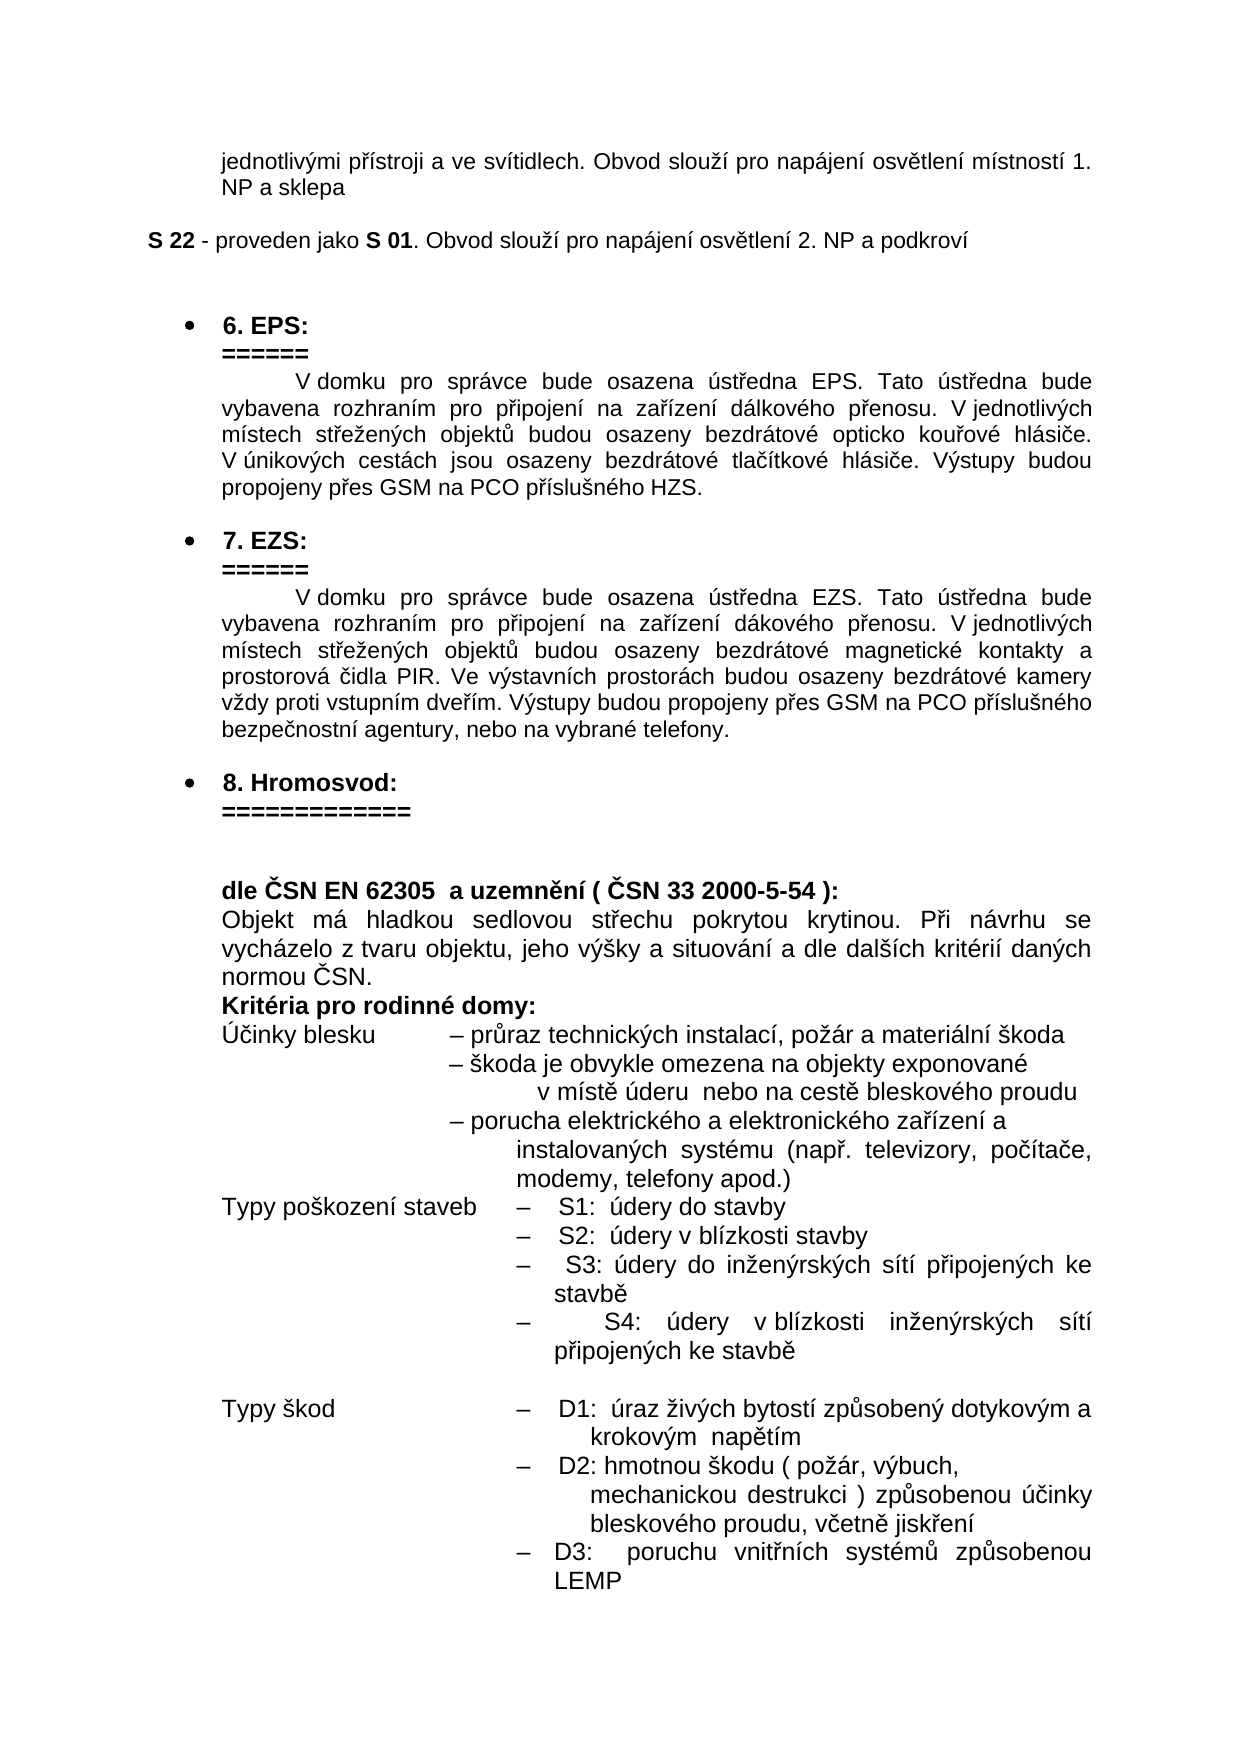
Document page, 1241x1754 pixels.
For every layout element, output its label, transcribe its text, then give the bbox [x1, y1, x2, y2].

text Účinky blesku – průraz technických instalací, požár a materiální škoda [148, 1020, 1092, 1048]
list 7. EZS: [185, 526, 1092, 555]
text – S2: údery v blízkosti stavby [148, 1221, 1092, 1250]
list S3: údery do inženýrských sítí připojených ke stavbě [516, 1250, 1092, 1307]
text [148, 148, 1092, 200]
list 8. Hromosvod: [185, 768, 1092, 797]
text v místě úderu nebo na cestě bleskového proudu [449, 1077, 1092, 1106]
list D3: poruchu vnitřních systémů způsobenou LEMP [516, 1537, 1092, 1595]
text mechanickou destrukci ) způsobenou účinky bleskového proudu, včetně jiskření [590, 1480, 1092, 1537]
text Kritéria pro rodinné domy: [148, 991, 1092, 1020]
list S4: údery v blízkosti inženýrských sítí připojených ke stavbě [516, 1307, 1092, 1365]
text dle ČSN EN 62305 a uzemnění ( ČSN 33 2000-5-54 ): [148, 876, 1092, 905]
text ====== [221, 555, 1092, 584]
text Typy poškození staveb – S1: údery do stavby [148, 1192, 1092, 1221]
text – porucha elektrického a elektronického zařízení a [443, 1106, 1092, 1135]
text – D2: hmotnou škodu ( požár, výbuch, [443, 1451, 1092, 1480]
text instalovaných systému (např. televizory, počítače, modemy, telefony apod.) [516, 1135, 1092, 1192]
text – škoda je obvykle omezena na objekty exponované [449, 1048, 1092, 1077]
text V domku pro správce bude osazena ústředna EPS. Tato ústředna bude vybavena rozhraním pro připojení na zařízení dálkového přenosu. V jednotlivých místech střežených objektů budou osazeny bezdrátové opticko kouřové hlásiče. V únikových cestách jsou osazeny bezdrátové tlačítkové hlásiče. Výstupy budou propojeny přes GSM na PCO příslušného HZS. [221, 368, 1092, 500]
text ====== [221, 339, 1092, 368]
text krokovým napětím [148, 1422, 1092, 1451]
text S 22 - proveden jako S 01. Obvod slouží pro napájení osvětlení 2. NP a podkroví [148, 227, 1092, 253]
list 6. EPS: [185, 311, 1092, 339]
text Objekt má hladkou sedlovou střechu pokrytou krytinou. Při návrhu se vycházelo z tvaru objektu, jeho výšky a situování a dle dalších kritérií daných normou ČSN. [221, 905, 1092, 991]
text Typy škod – D1: úraz živých bytostí způsobený dotykovým a [148, 1393, 1092, 1422]
text V domku pro správce bude osazena ústředna EZS. Tato ústředna bude vybavena rozhraním pro připojení na zařízení dákového přenosu. V jednotlivých místech střežených objektů budou osazeny bezdrátové magnetické kontakty a prostorová čidla PIR. Ve výstavních prostorách budou osazeny bezdrátové kamery vždy proti vstupním dveřím. Výstupy budou propojeny přes GSM na PCO příslušného bezpečnostní agentury, nebo na vybrané telefony. [221, 584, 1092, 742]
text ============= [221, 797, 1092, 826]
